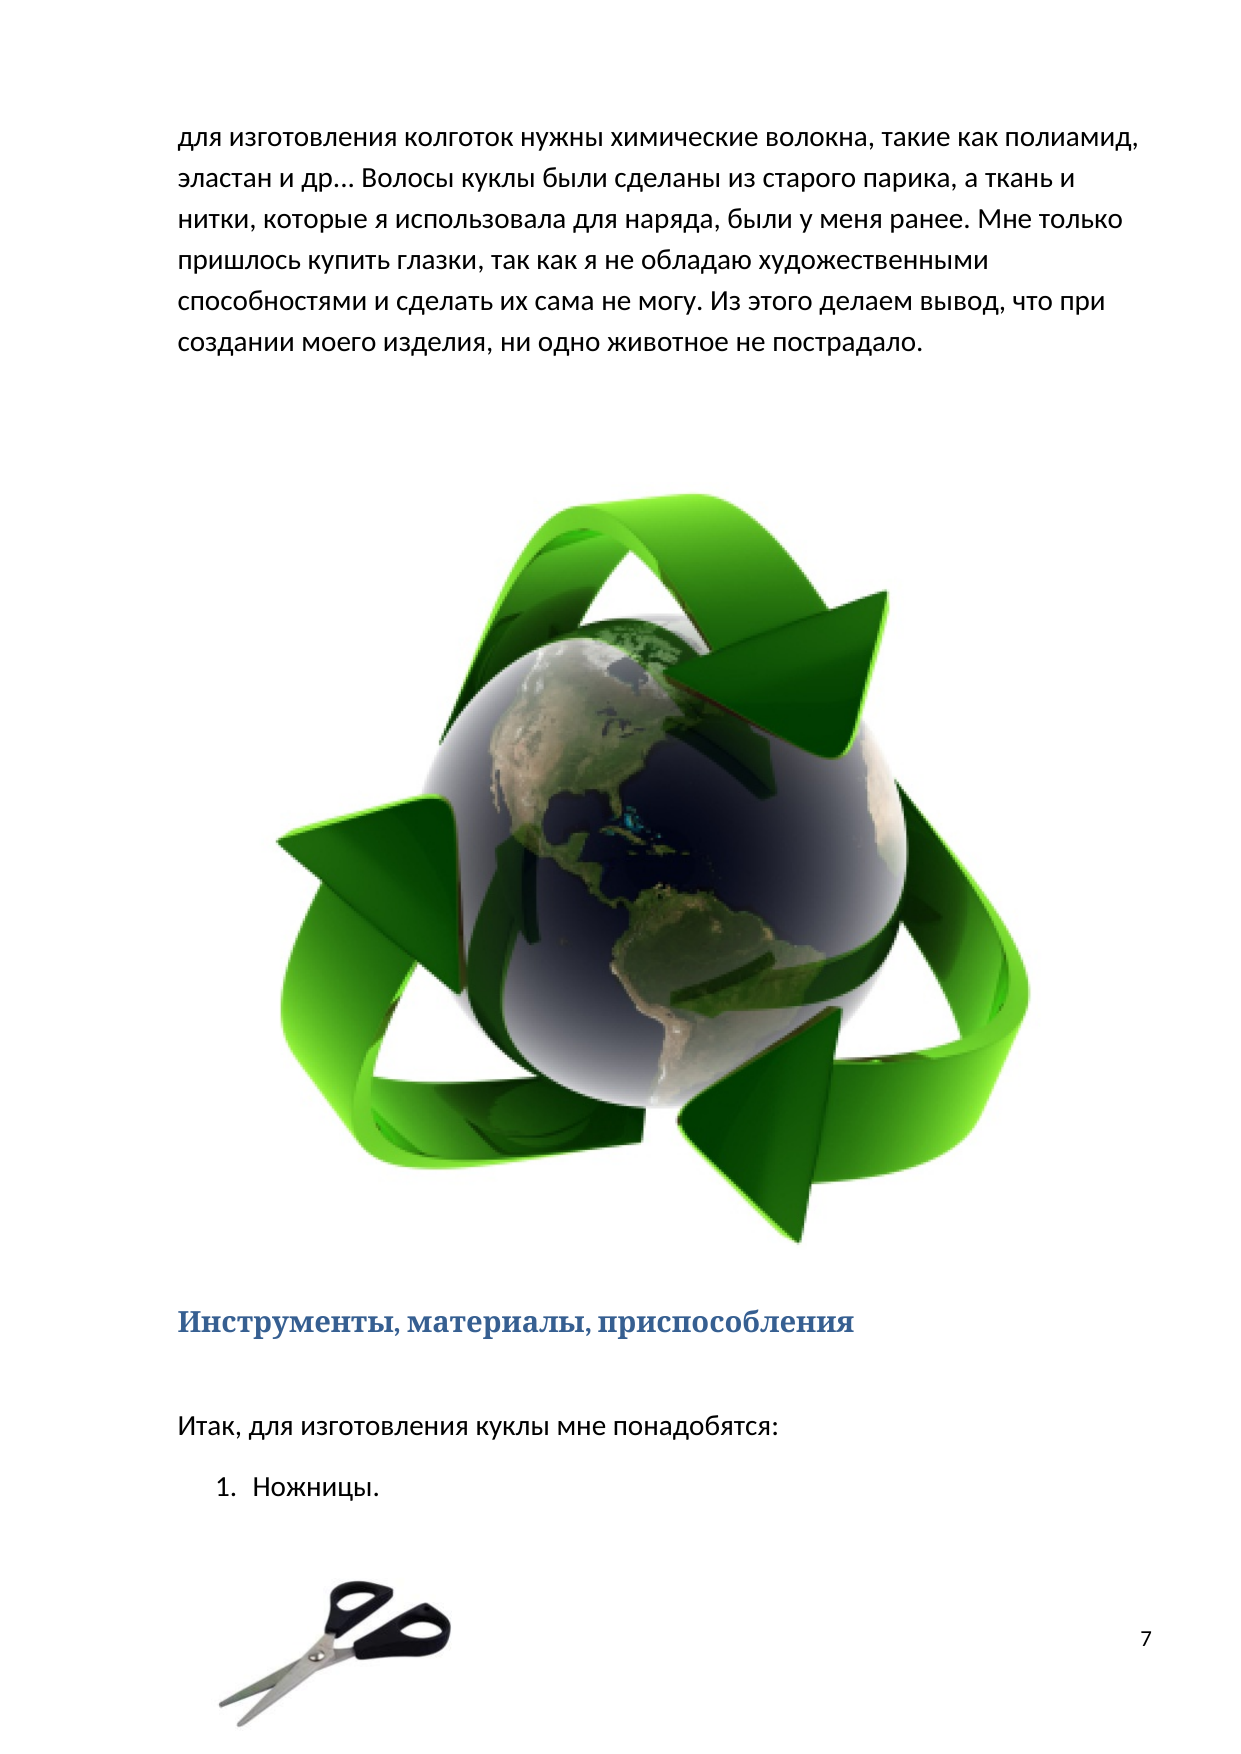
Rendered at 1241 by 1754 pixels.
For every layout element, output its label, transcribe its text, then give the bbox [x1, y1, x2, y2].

picture [203, 482, 1106, 1250]
text Итак, для изготовления куклы мне понадобятся: [177, 1407, 1152, 1442]
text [177, 118, 1152, 358]
picture [179, 1531, 477, 1754]
list Ножницы. [215, 1468, 627, 1504]
